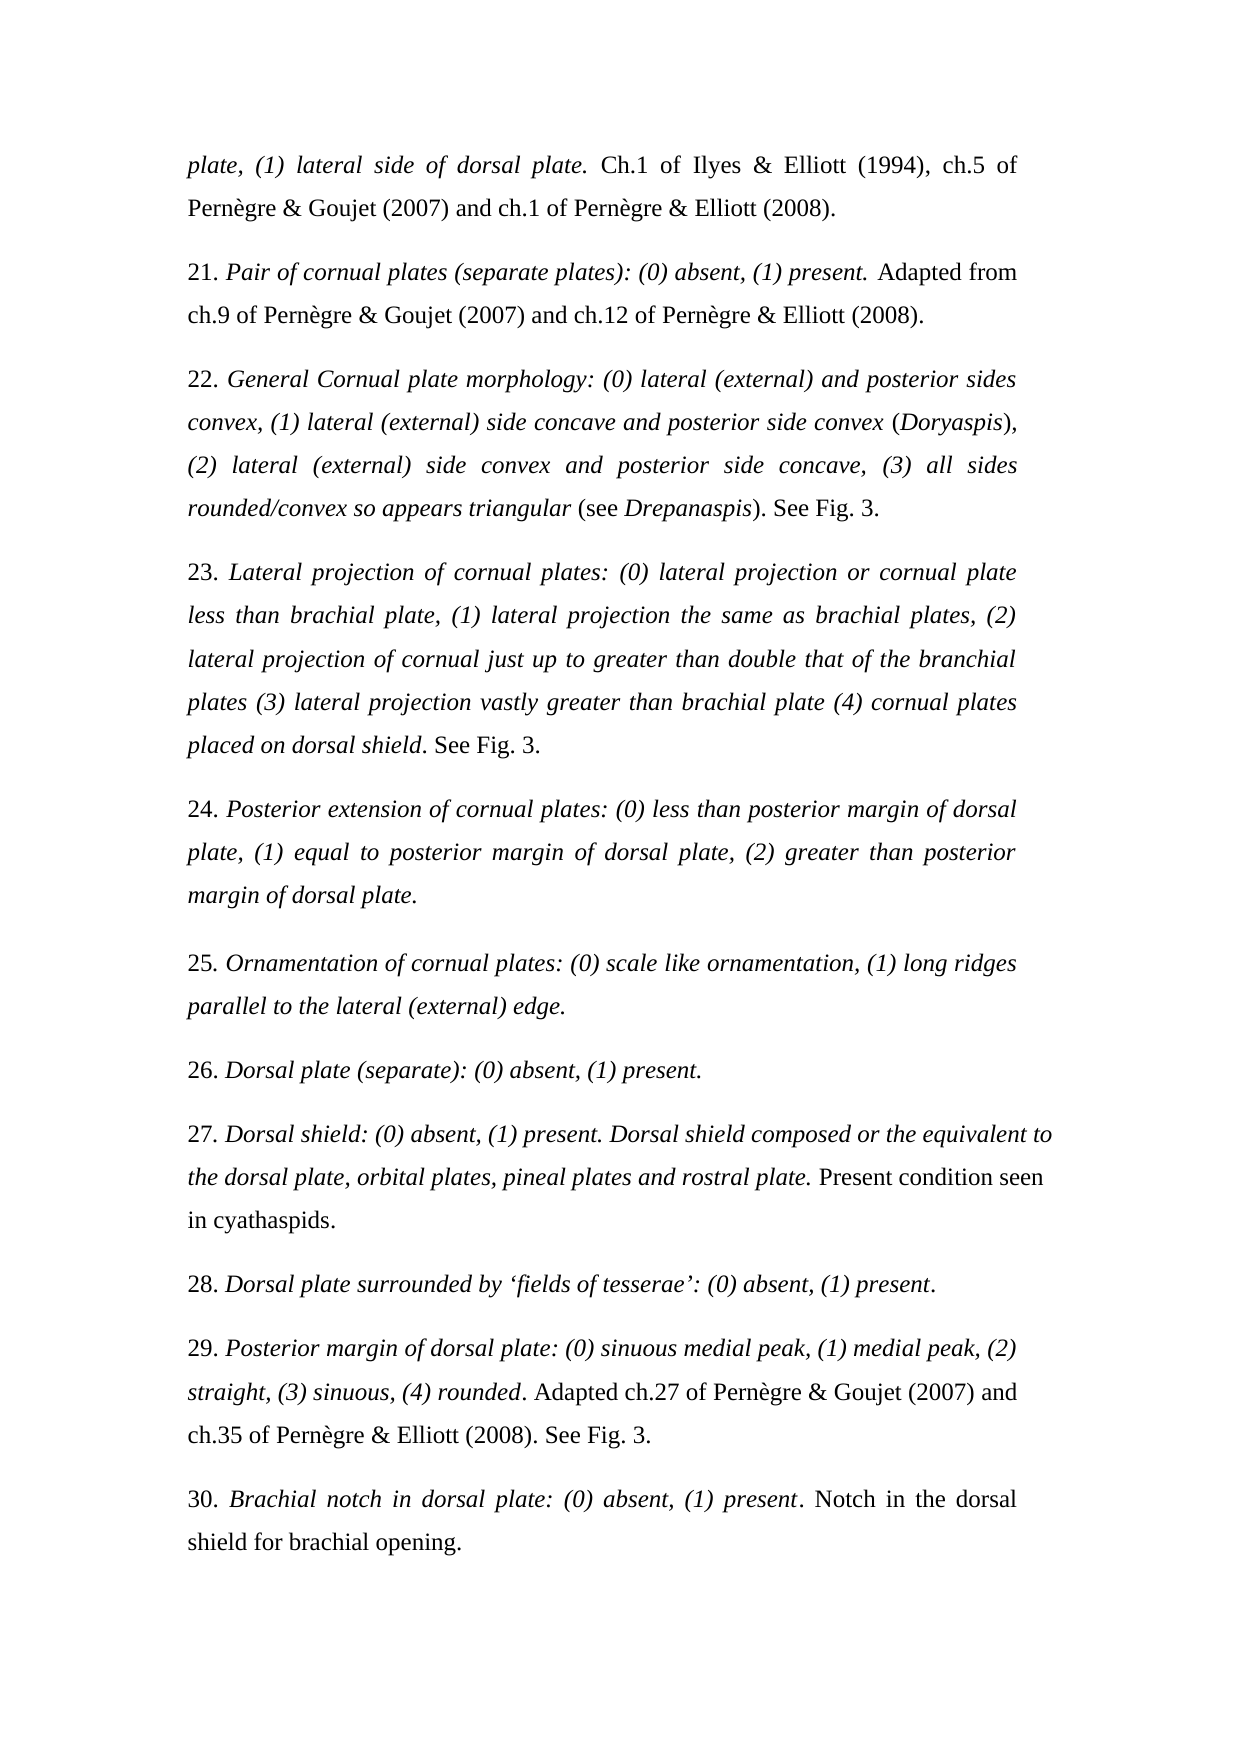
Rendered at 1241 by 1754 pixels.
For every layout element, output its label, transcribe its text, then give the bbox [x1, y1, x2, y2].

text 23. Lateral projection of cornual plates: (0) lateral projection or cornual plate less than brachial plate, (1) lateral projection the same as brachial plates, (2) lateral projection of cornual just up to greater than double that of the branchial plates (3) lateral projection vastly greater than brachial plate (4) cornual plates placed on dorsal shield. See Fig. 3. [187, 557, 1017, 759]
text 21. Pair of cornual plates (separate plates): (0) absent, (1) present. Adapted from ch.9 of Pernègre & Goujet (2007) and ch.12 of Pernègre & Elliott (2008). [187, 257, 1017, 329]
text 25. Ornamentation of cornual plates: (0) scale like ornamentation, (1) long ridges parallel to the lateral (external) edge. [187, 948, 1017, 1020]
text 26. Dorsal plate (separate): (0) absent, (1) present. [187, 1055, 1017, 1084]
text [187, 150, 1017, 222]
text 29. Posterior margin of dorsal plate: (0) sinuous medial peak, (1) medial peak, (2) straight, (3) sinuous, (4) rounded. Adapted ch.27 of Pernègre & Goujet (2007) and ch.35 of Pernègre & Elliott (2008). See Fig. 3. [187, 1333, 1017, 1448]
text 22. General Cornual plate morphology: (0) lateral (external) and posterior sides convex, (1) lateral (external) side concave and posterior side convex (Doryaspis), (2) lateral (external) side convex and posterior side concave, (3) all sides rounded/convex so appears triangular (see Drepanaspis). See Fig. 3. [187, 364, 1017, 522]
text 30. Brachial notch in dorsal plate: (0) absent, (1) present. Notch in the dorsal shield for brachial opening. [187, 1484, 1017, 1556]
text 24. Posterior extension of cornual plates: (0) less than posterior margin of dorsal plate, (1) equal to posterior margin of dorsal plate, (2) greater than posterior margin of dorsal plate. [187, 794, 1017, 909]
text 28. Dorsal plate surrounded by ‘fields of tesserae’: (0) absent, (1) present. [187, 1269, 1053, 1298]
text 27. Dorsal shield: (0) absent, (1) present. Dorsal shield composed or the equivalent to the dorsal plate, orbital plates, pineal plates and rostral plate. Present condition seen in cyathaspids. [187, 1119, 1053, 1234]
